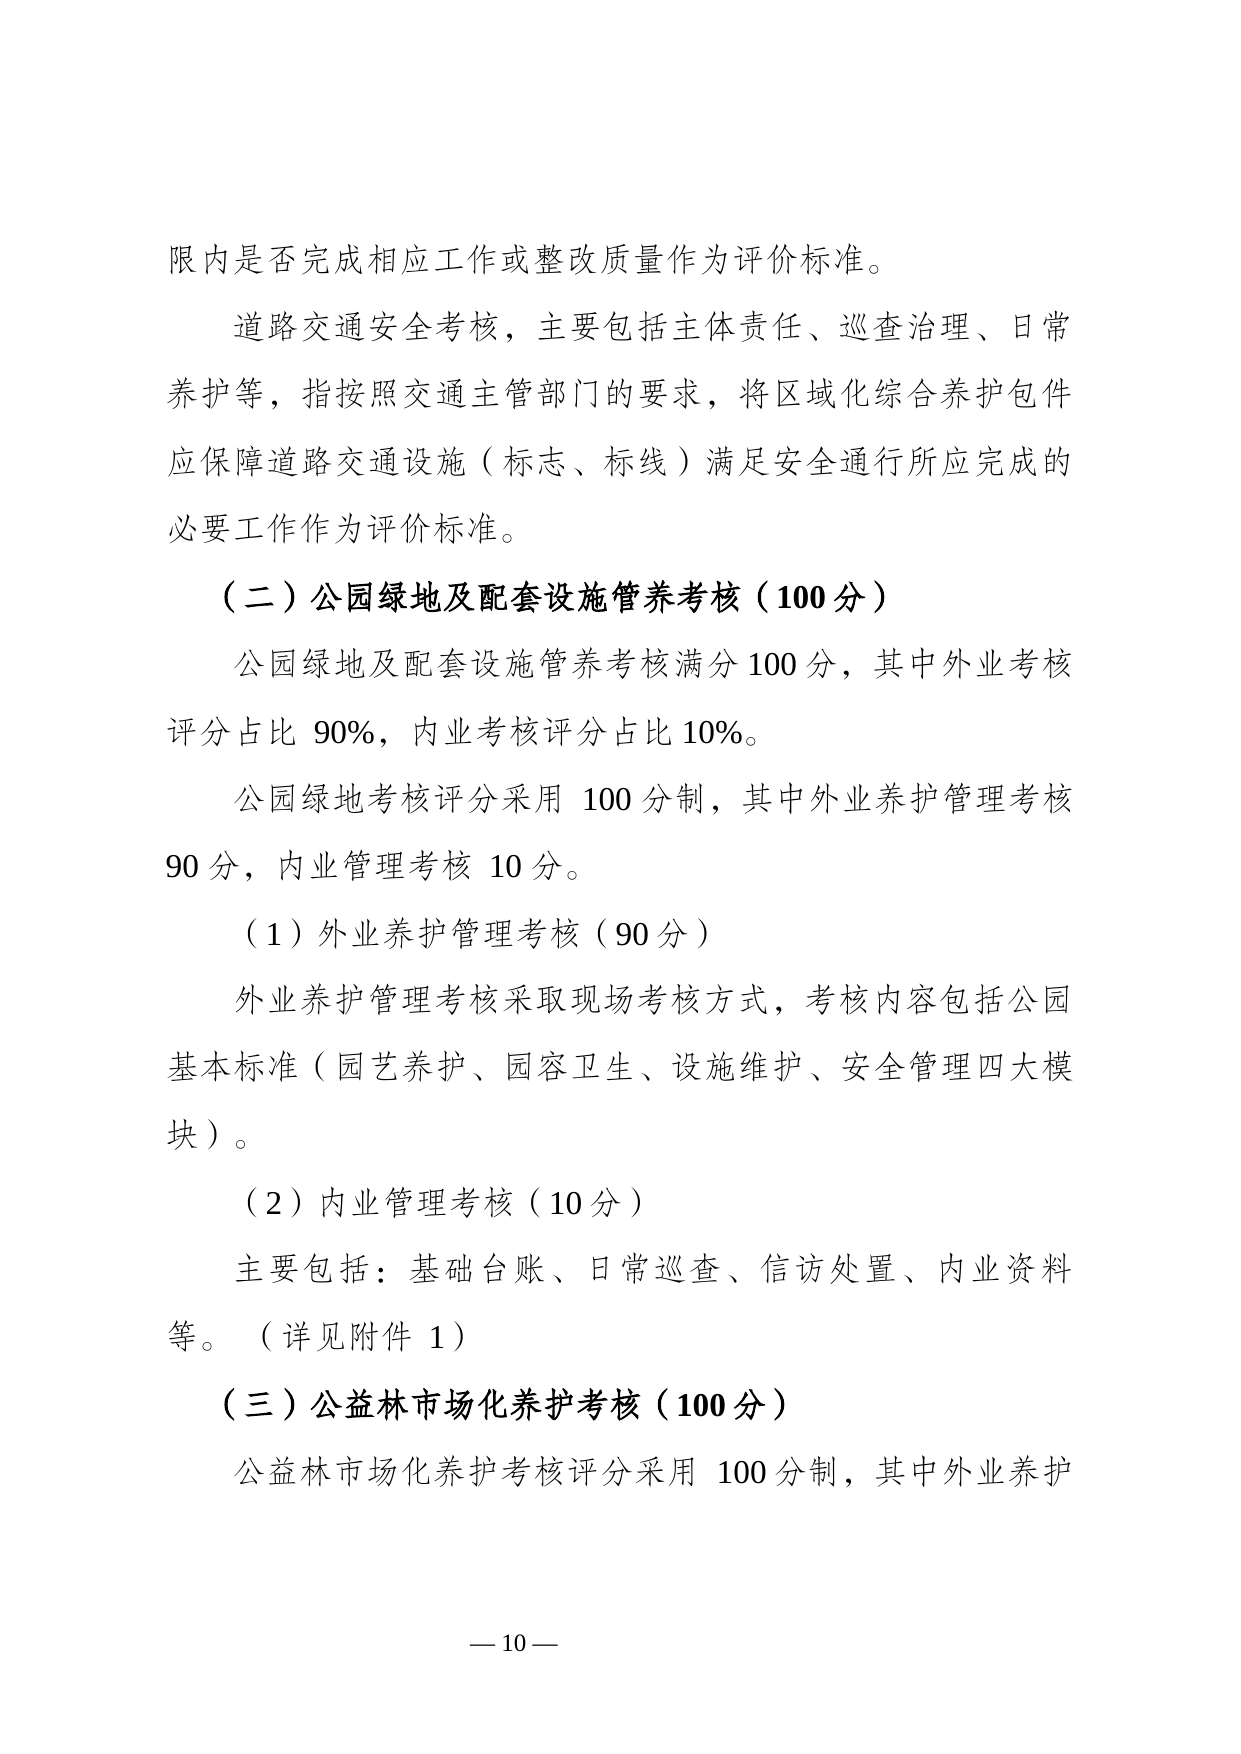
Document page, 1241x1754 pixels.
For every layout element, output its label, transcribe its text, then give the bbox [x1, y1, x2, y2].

text 公园绿地及配套设施管养考核满分100分，其中外业考核评分占比 90%，内业考核评分占比10%。 [165, 631, 1075, 765]
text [165, 1438, 1075, 1505]
text 主要包括：基础台账、日常巡查、信访处置、内业资料等。 （详见附件 1） [165, 1236, 1075, 1371]
list （三）公益林市场化养护考核（100分） [209, 1371, 1075, 1438]
text 公园绿地考核评分采用 100 分制，其中外业养护管理考核 90 分，内业管理考核 10 分。 [165, 765, 1075, 900]
text 外业养护管理考核采取现场考核方式，考核内容包括公园基本标准（园艺养护、园容卫生、设施维护、安全管理四大模块）。 [165, 967, 1075, 1169]
list （二）公园绿地及配套设施管养考核（100分） [209, 563, 1075, 631]
text （2）内业管理考核（10分） [165, 1169, 1075, 1236]
text （1）外业养护管理考核（90分） [165, 900, 1075, 967]
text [165, 227, 1075, 294]
text 道路交通安全考核，主要包括主体责任、巡查治理、日常养护等，指按照交通主管部门的要求，将区域化综合养护包件应保障道路交通设施（标志、标线）满足安全通行所应完成的必要工作作为评价标准。 [165, 294, 1075, 563]
